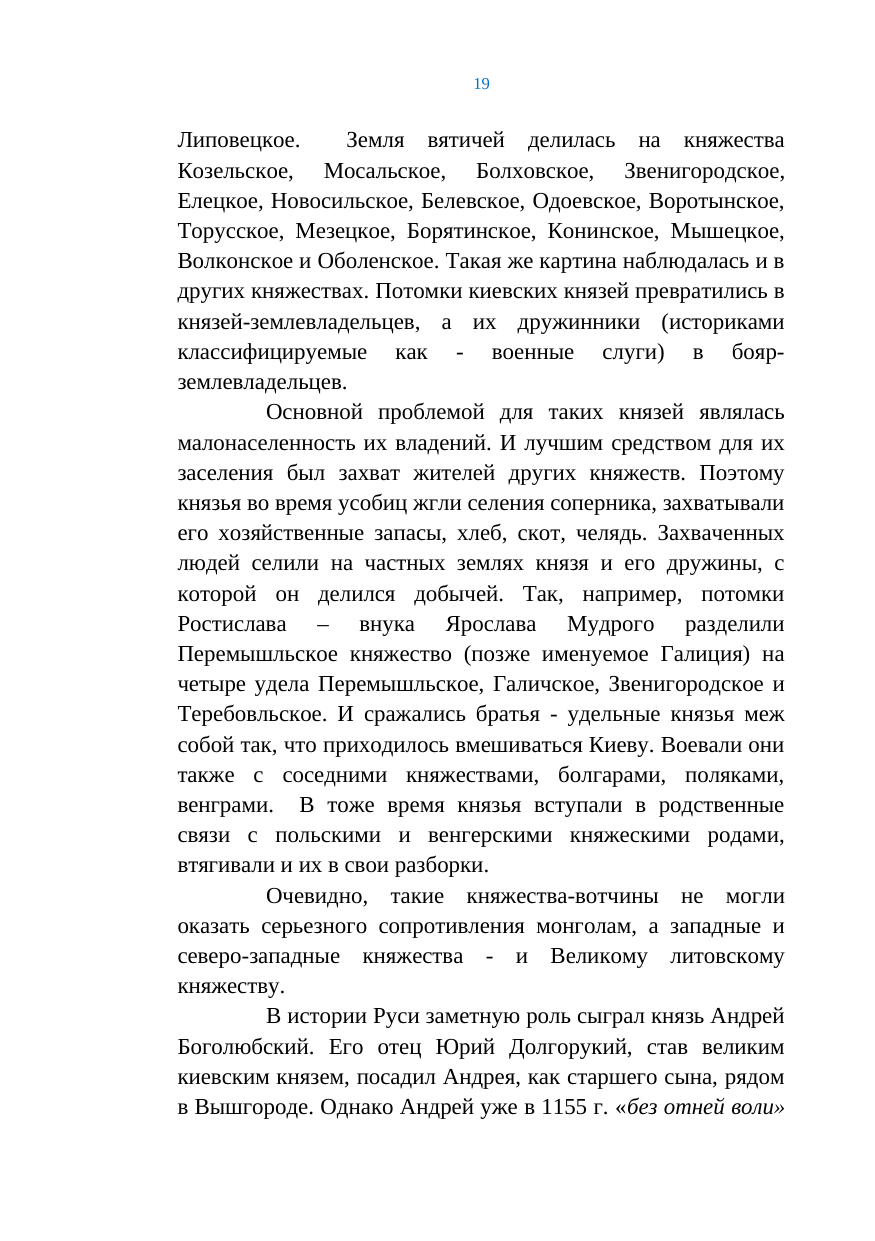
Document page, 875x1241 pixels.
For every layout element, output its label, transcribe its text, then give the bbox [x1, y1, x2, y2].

text Основной проблемой для таких князей являлась малонаселенность их владений. И лучшим средством для их заселения был захват жителей других княжеств. Поэтому князья во время усобиц жгли селения соперника, захватывали его хозяйственные запасы, хлеб, скот, челядь. Захваченных людей селили на частных землях князя и его дружины, с которой он делился добычей. Так, например, потомки Ростислава – внука Ярослава Мудрого разделили Перемышльское княжество (позже именуемое Галиция) на четыре удела Перемышльское, Галичское, Звенигородское и Теребовльское. И сражались братья - удельные князья меж собой так, что приходилось вмешиваться Киеву. Воевали они также с соседними княжествами, болгарами, поляками, венграми. В тоже время князья вступали в родственные связи с польскими и венгерскими княжескими родами, втягивали и их в свои разборки. [177, 398, 786, 878]
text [177, 127, 786, 394]
text Очевидно, такие княжества-вотчины не могли оказать серьезного сопротивления монголам, а западные и северо-западные княжества - и Великому литовскому княжеству. [177, 882, 786, 999]
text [177, 1003, 786, 1119]
